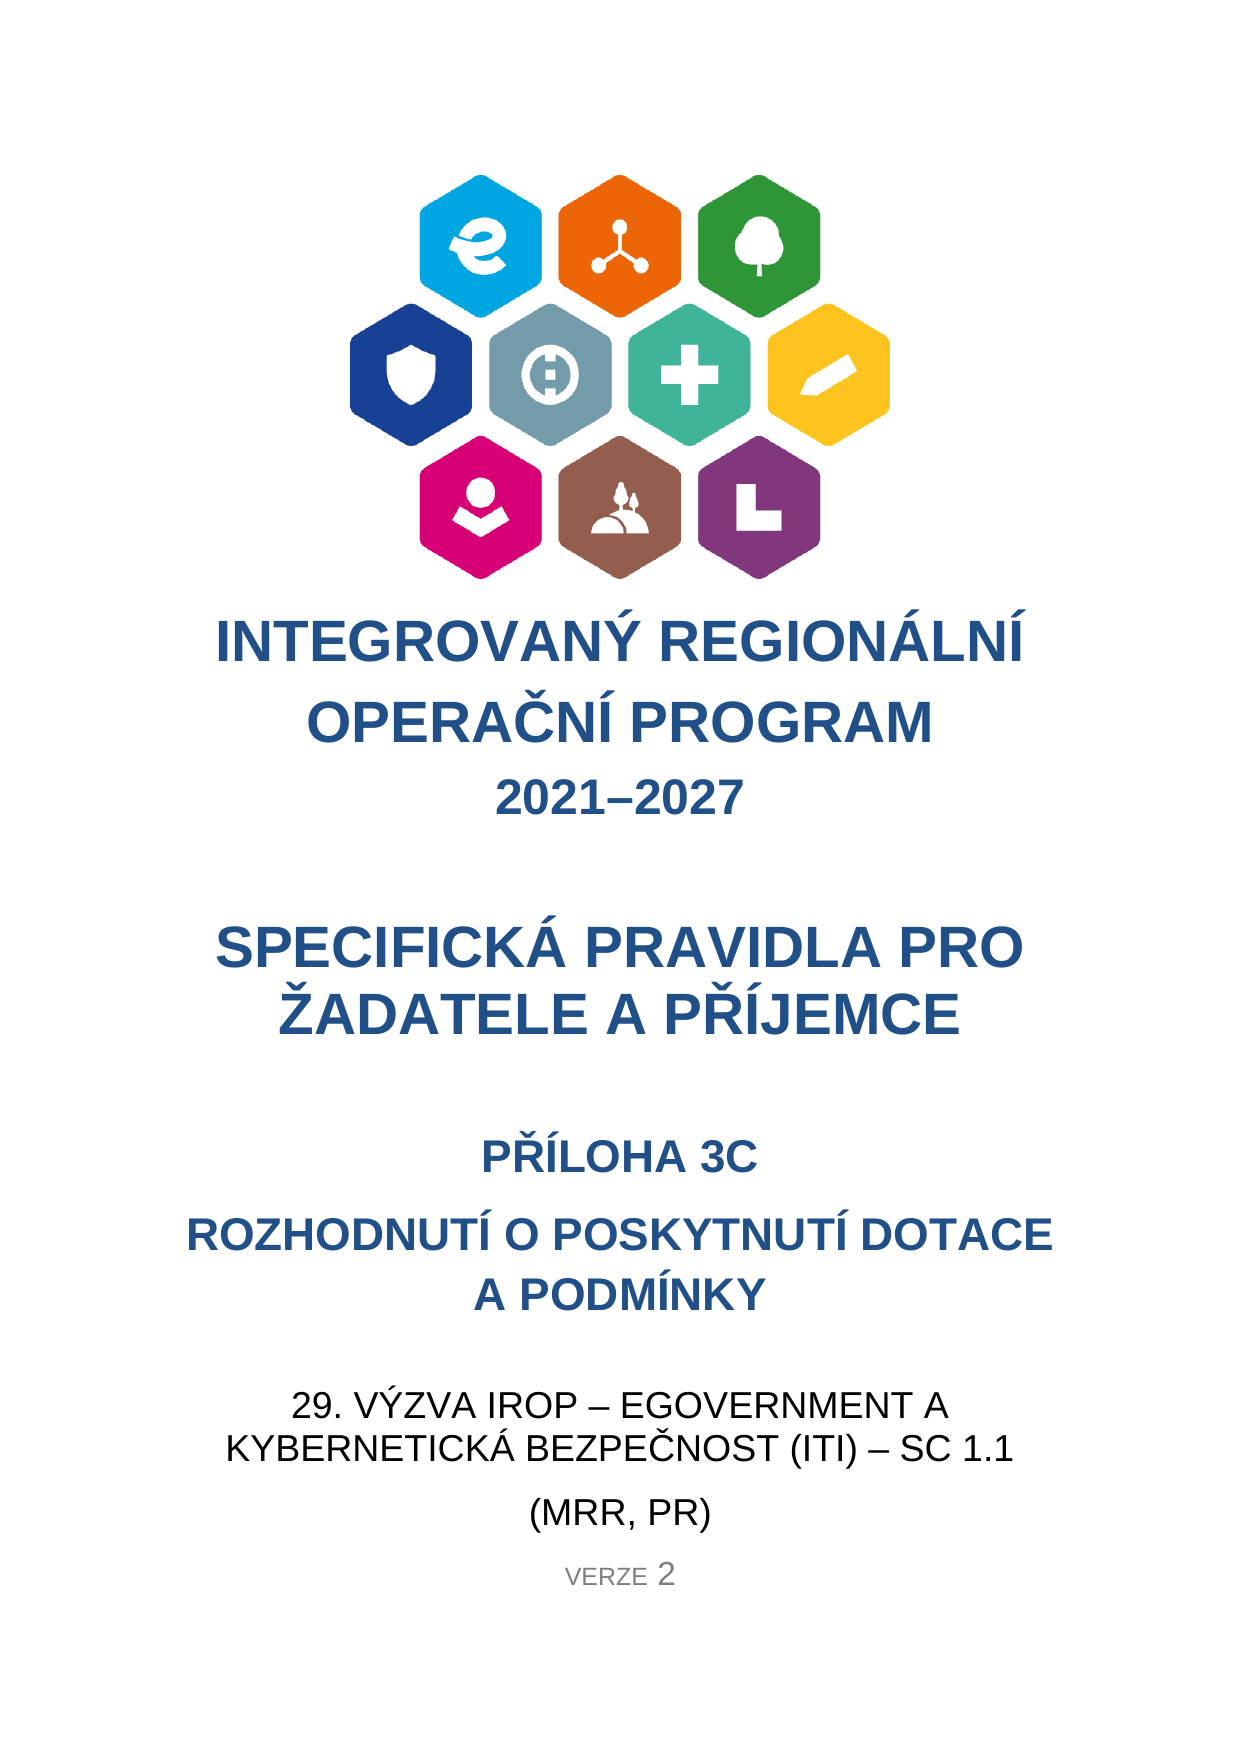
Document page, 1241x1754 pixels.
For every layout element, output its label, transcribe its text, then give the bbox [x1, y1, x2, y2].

text 29. VÝZVA IROP – EGOVERNMENT A KYBERNETICKÁ BEZPEČNOST (ITI) – SC 1.1 [148, 1383, 1092, 1470]
text SPECIFICKÁ PRAVIDLA PRO ŽADATELE A PŘÍJEMCE [148, 913, 1092, 1047]
picture [323, 158, 916, 607]
text VERZE 2 [148, 1554, 1092, 1593]
text (MRR, PR) [148, 1491, 1092, 1534]
text Rozhodnutí o poskytnutí dotace A Podmínky [148, 1207, 1092, 1320]
text PŘÍLOHA 3C [148, 1129, 1092, 1182]
text 2021–2027 [148, 768, 1092, 825]
